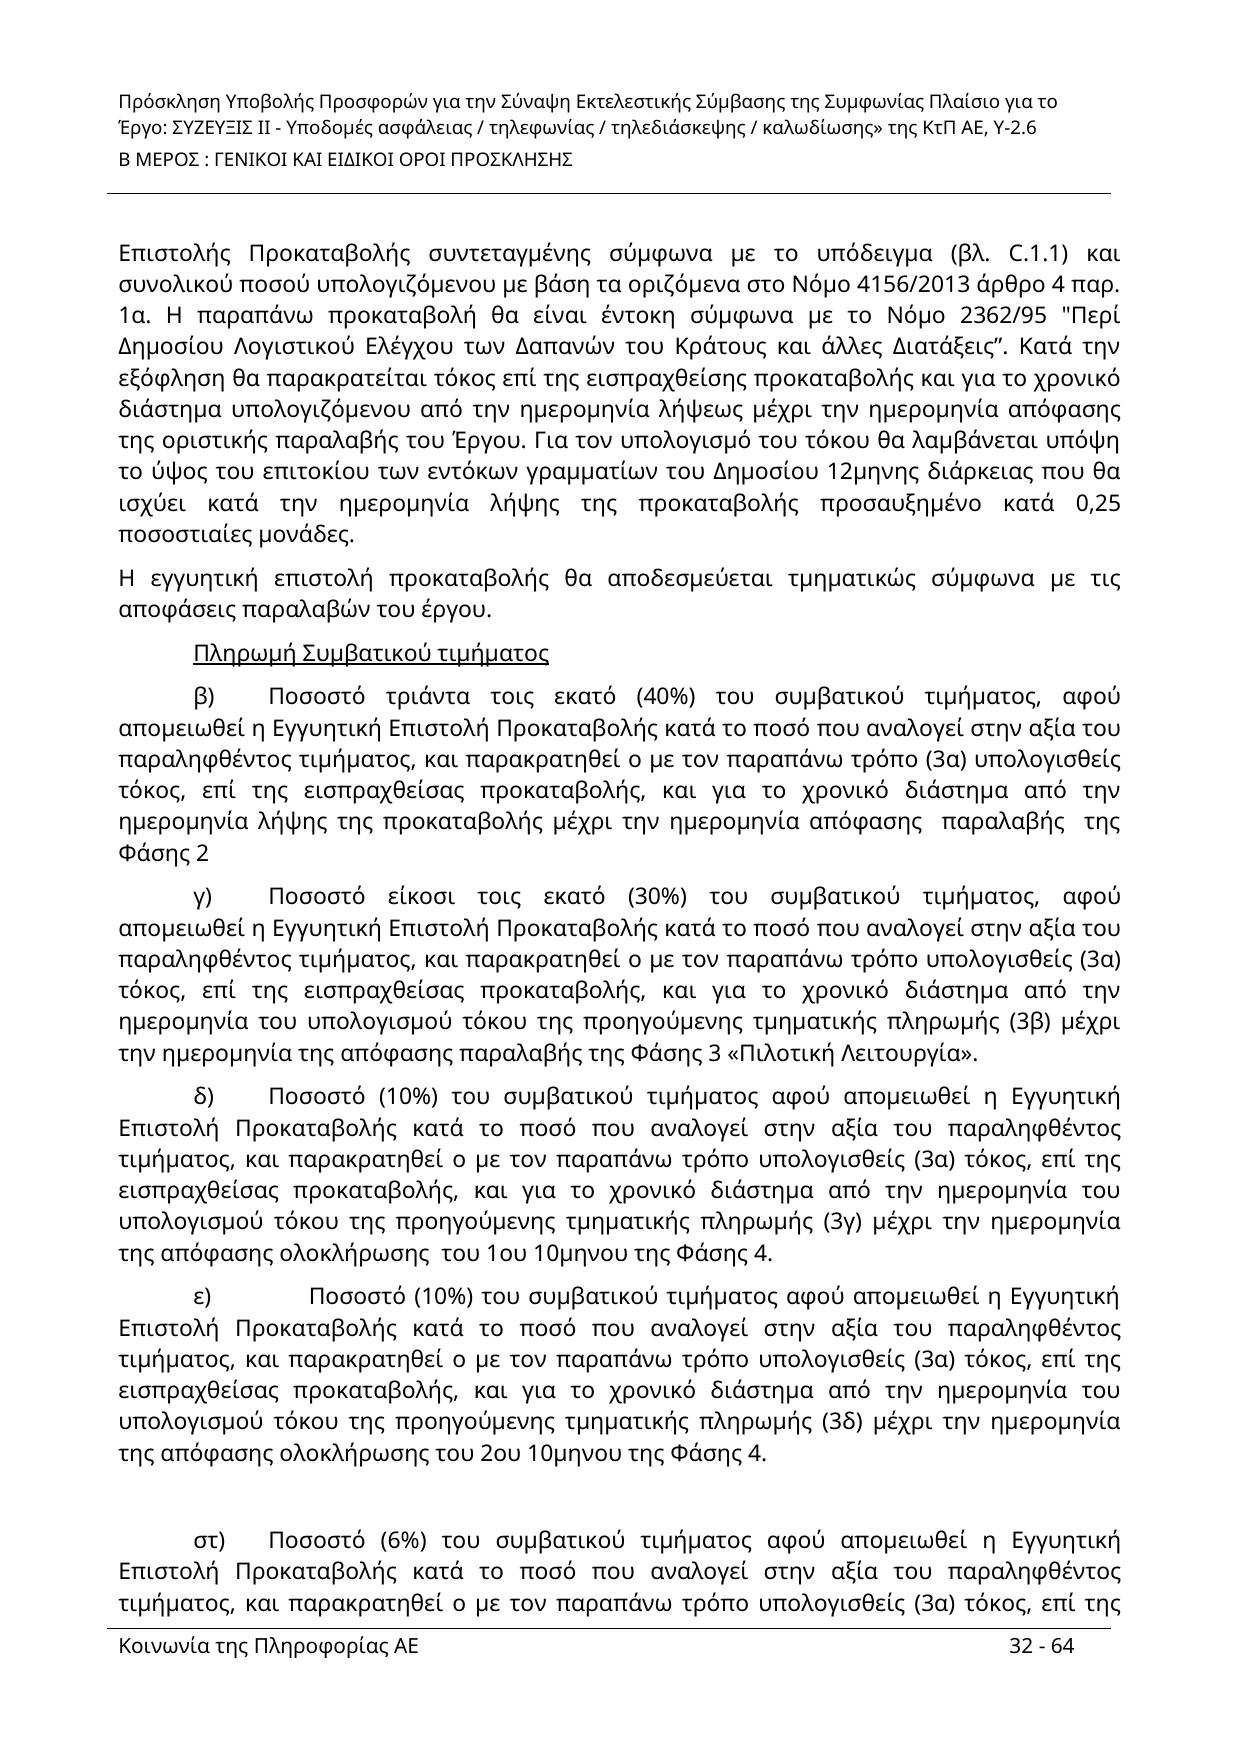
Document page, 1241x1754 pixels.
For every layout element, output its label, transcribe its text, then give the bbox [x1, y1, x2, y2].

text β) Ποσοστό τριάντα τοις εκατό (40%) του συμβατικού τιμήματος, αφού απομειωθεί η Εγγυητική Επιστολή Προκαταβολής κατά το ποσό που αναλογεί στην αξία του παραληφθέντος τιμήματος, και παρακρατηθεί ο με τον παραπάνω τρόπο (3α) υπολογισθείς τόκος, επί της εισπραχθείσας προκαταβολής, και για το χρονικό διάστημα από την ημερομηνία λήψης της προκαταβολής μέχρι την ημερομηνία απόφασης παραλαβής της Φάσης 2 [118, 680, 1122, 868]
text Πληρωμή Συμβατικού τιμήματος [118, 636, 1122, 668]
text γ) Ποσοστό είκοσι τοις εκατό (30%) του συμβατικού τιμήματος, αφού απομειωθεί η Εγγυητική Επιστολή Προκαταβολής κατά το ποσό που αναλογεί στην αξία του παραληφθέντος τιμήματος, και παρακρατηθεί ο με τον παραπάνω τρόπο υπολογισθείς (3α) τόκος, επί της εισπραχθείσας προκαταβολής, και για το χρονικό διάστημα από την ημερομηνία του υπολογισμού τόκου της προηγούμενης τμηματικής πληρωμής (3β) μέχρι την ημερομηνία της απόφασης παραλαβής της Φάσης 3 «Πιλοτική Λειτουργία». [118, 880, 1122, 1068]
text ε) Ποσοστό (10%) του συμβατικού τιμήματος αφού απομειωθεί η Εγγυητική Επιστολή Προκαταβολής κατά το ποσό που αναλογεί στην αξία του παραληφθέντος τιμήματος, και παρακρατηθεί ο με τον παραπάνω τρόπο υπολογισθείς (3α) τόκος, επί της εισπραχθείσας προκαταβολής, και για το χρονικό διάστημα από την ημερομηνία του υπολογισμού τόκου της προηγούμενης τμηματικής πληρωμής (3δ) μέχρι την ημερομηνία της απόφασης ολοκλήρωσης του 2ου 10μηνου της Φάσης 4. [118, 1280, 1122, 1468]
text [118, 1524, 1122, 1618]
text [118, 236, 1122, 549]
text Η εγγυητική επιστολή προκαταβολής θα αποδεσμεύεται τμηματικώς σύμφωνα με τις αποφάσεις παραλαβών του έργου. [118, 561, 1122, 624]
text δ) Ποσοστό (10%) του συμβατικού τιμήματος αφού απομειωθεί η Εγγυητική Επιστολή Προκαταβολής κατά το ποσό που αναλογεί στην αξία του παραληφθέντος τιμήματος, και παρακρατηθεί ο με τον παραπάνω τρόπο υπολογισθείς (3α) τόκος, επί της εισπραχθείσας προκαταβολής, και για το χρονικό διάστημα από την ημερομηνία του υπολογισμού τόκου της προηγούμενης τμηματικής πληρωμής (3γ) μέχρι την ημερομηνία της απόφασης ολοκλήρωσης του 1ου 10μηνου της Φάσης 4. [118, 1080, 1122, 1268]
